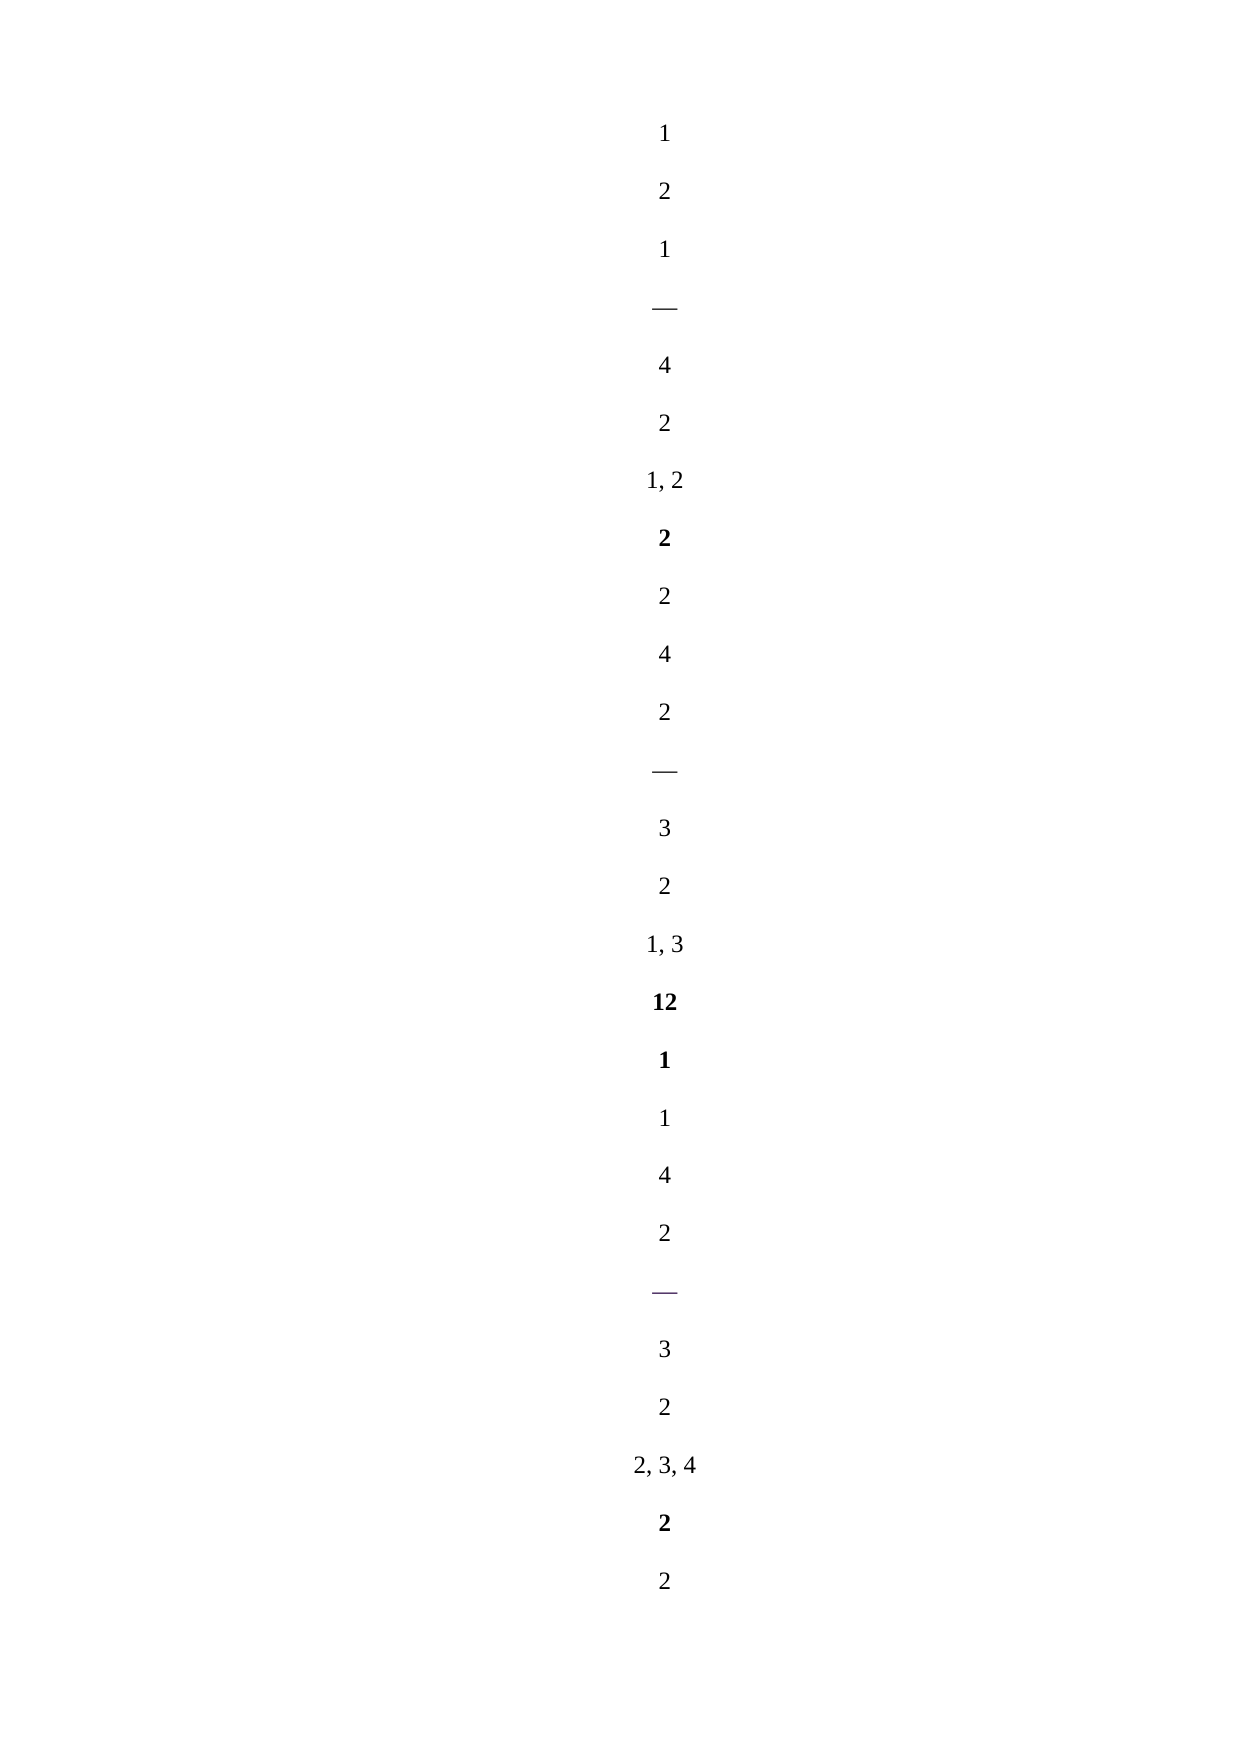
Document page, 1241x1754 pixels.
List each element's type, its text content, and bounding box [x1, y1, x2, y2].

text 2 [177, 1566, 1152, 1595]
text 1, 2 [177, 466, 1152, 494]
text 2 [177, 1218, 1152, 1247]
text 2 [177, 581, 1152, 610]
text 3 [177, 813, 1152, 842]
text 12 [177, 987, 1152, 1016]
text 4 [177, 1161, 1152, 1189]
text 3 [177, 1334, 1152, 1363]
text 1, 3 [177, 929, 1152, 958]
text 1 [177, 1045, 1152, 1073]
text 1 [177, 234, 1152, 263]
text 4 [177, 350, 1152, 378]
text 2 [177, 523, 1152, 552]
text 2 [177, 871, 1152, 900]
text 2 [177, 1392, 1152, 1421]
text — [177, 1276, 1152, 1305]
text 2 [177, 697, 1152, 726]
text 2 [177, 408, 1152, 436]
text 4 [177, 639, 1152, 668]
text 2 [177, 176, 1152, 205]
text 1 [177, 1103, 1152, 1131]
text 1 [177, 118, 1152, 147]
text — [177, 755, 1152, 784]
text 2, 3, 4 [177, 1450, 1152, 1479]
text 2 [177, 1508, 1152, 1537]
text — [177, 292, 1152, 321]
